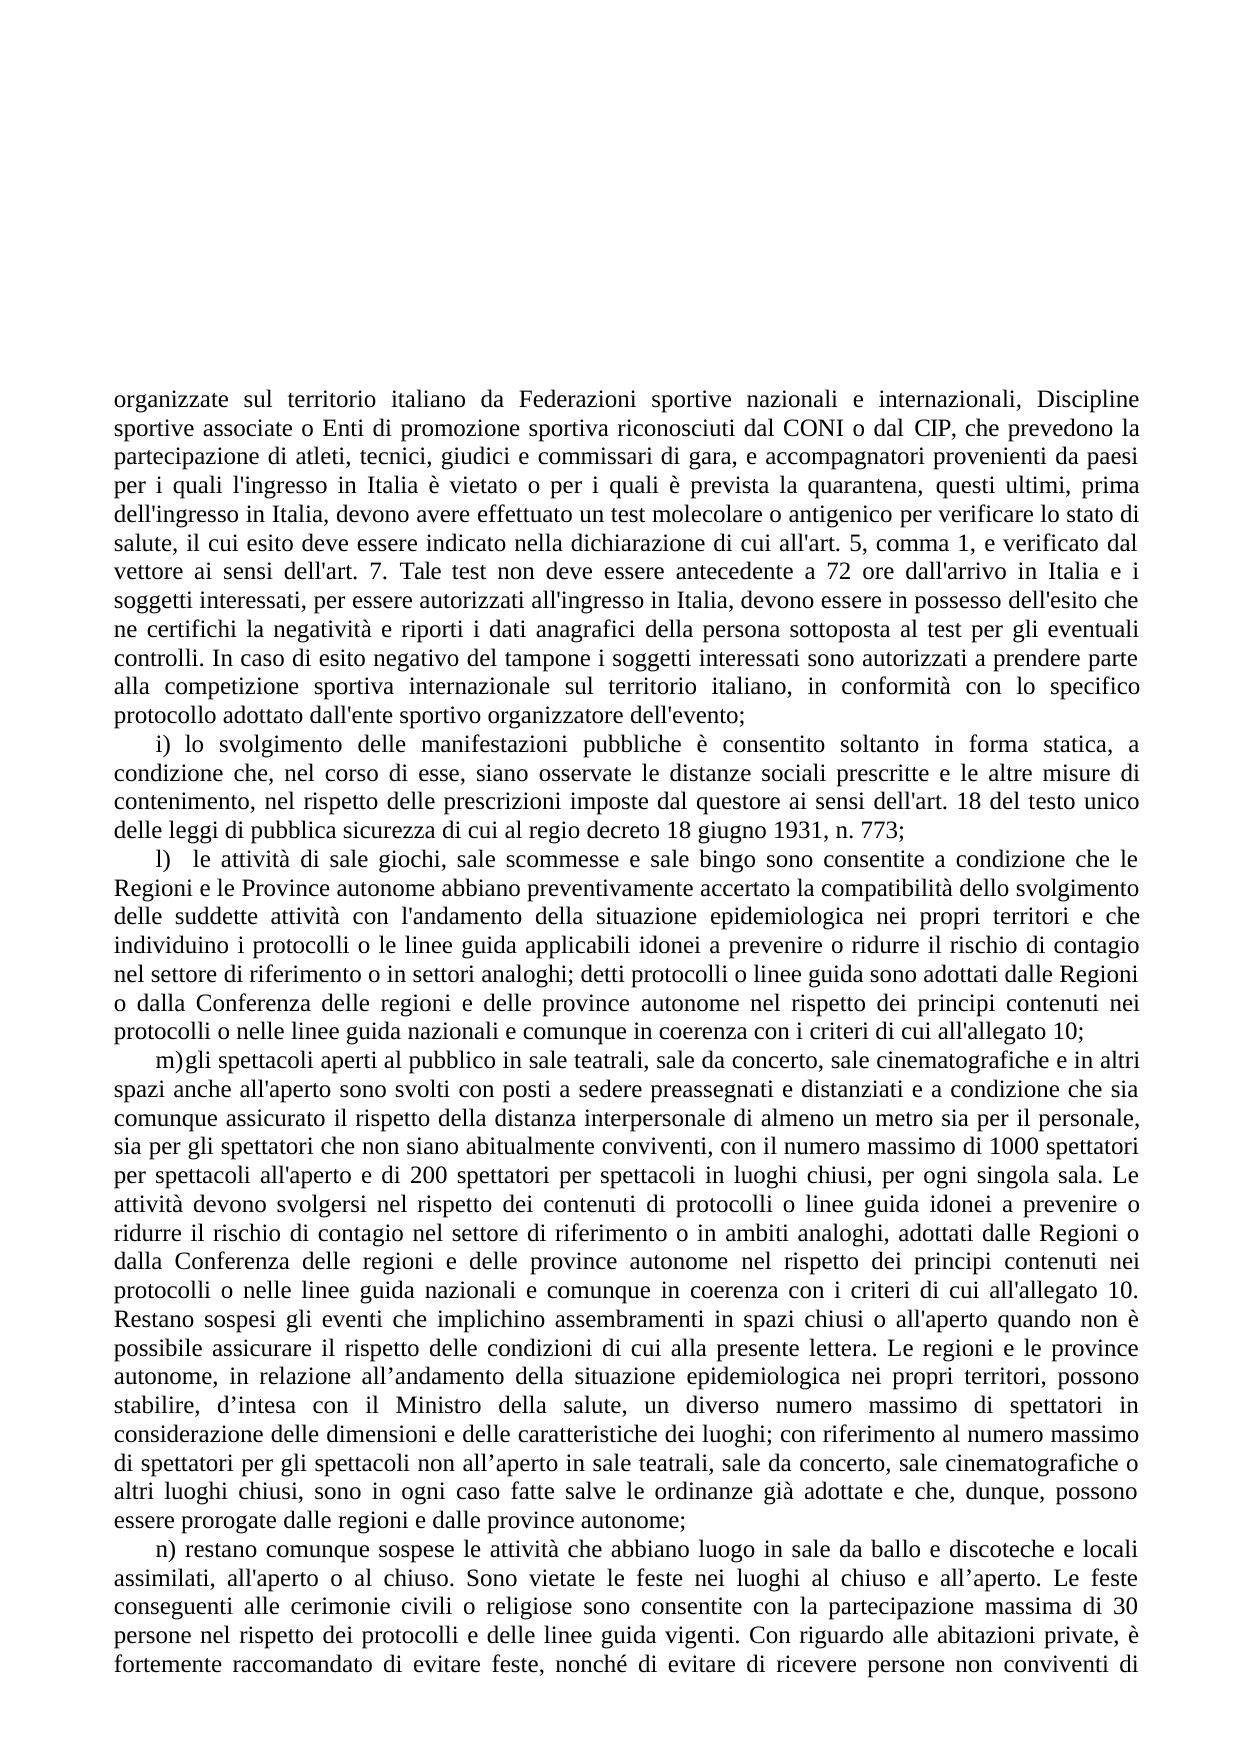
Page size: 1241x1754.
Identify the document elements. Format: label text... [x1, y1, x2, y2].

list gli spettacoli aperti al pubblico in sale teatrali, sale da concerto, sale cinematografiche e in altri spazi anche all'aperto sono svolti con posti a sedere preassegnati e distanziati e a condizione che sia comunque assicurato il rispetto della distanza interpersonale di almeno un metro sia per il personale, sia per gli spettatori che non siano abitualmente conviventi, con il numero massimo di 1000 spettatori per spettacoli all'aperto e di 200 spettatori per spettacoli in luoghi chiusi, per ogni singola sala. Le attività devono svolgersi nel rispetto dei contenuti di protocolli o linee guida idonei a prevenire o ridurre il rischio di contagio nel settore di riferimento o in ambiti analoghi, adottati dalle Regioni o dalla Conferenza delle regioni e delle province autonome nel rispetto dei principi contenuti nei protocolli o nelle linee guida nazionali e comunque in coerenza con i criteri di cui all'allegato 10. Restano sospesi gli eventi che implichino assembramenti in spazi chiusi o all'aperto quando non è possibile assicurare il rispetto delle condizioni di cui alla presente lettera. Le regioni e le province autonome, in relazione all’andamento della situazione epidemiologica nei propri territori, possono stabilire, d’intesa con il Ministro della salute, un diverso numero massimo di spettatori in considerazione delle dimensioni e delle caratteristiche dei luoghi; con riferimento al numero massimo di spettatori per gli spettacoli non all’aperto in sale teatrali, sale da concerto, sale cinematografiche o altri luoghi chiusi, sono in ogni caso fatte salve le ordinanze già adottate e che, dunque, possono essere prorogate dalle regioni e dalle province autonome; [114, 1045, 1140, 1534]
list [114, 1534, 1140, 1678]
list le attività di sale giochi, sale scommesse e sale bingo sono consentite a condizione che le Regioni e le Province autonome abbiano preventivamente accertato la compatibilità dello svolgimento delle suddette attività con l'andamento della situazione epidemiologica nei propri territori e che individuino i protocolli o le linee guida applicabili idonei a prevenire o ridurre il rischio di contagio nel settore di riferimento o in settori analoghi; detti protocolli o linee guida sono adottati dalle Regioni o dalla Conferenza delle regioni e delle province autonome nel rispetto dei principi contenuti nei protocolli o nelle linee guida nazionali e comunque in coerenza con i criteri di cui all'allegato 10; [114, 844, 1140, 1045]
list lo svolgimento delle manifestazioni pubbliche è consentito soltanto in forma statica, a condizione che, nel corso di esse, siano osservate le distanze sociali prescritte e le altre misure di contenimento, nel rispetto delle prescrizioni imposte dal questore ai sensi dell'art. 18 del testo unico delle leggi di pubblica sicurezza di cui al regio decreto 18 giugno 1931, n. 773; [114, 729, 1140, 844]
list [114, 384, 1140, 729]
